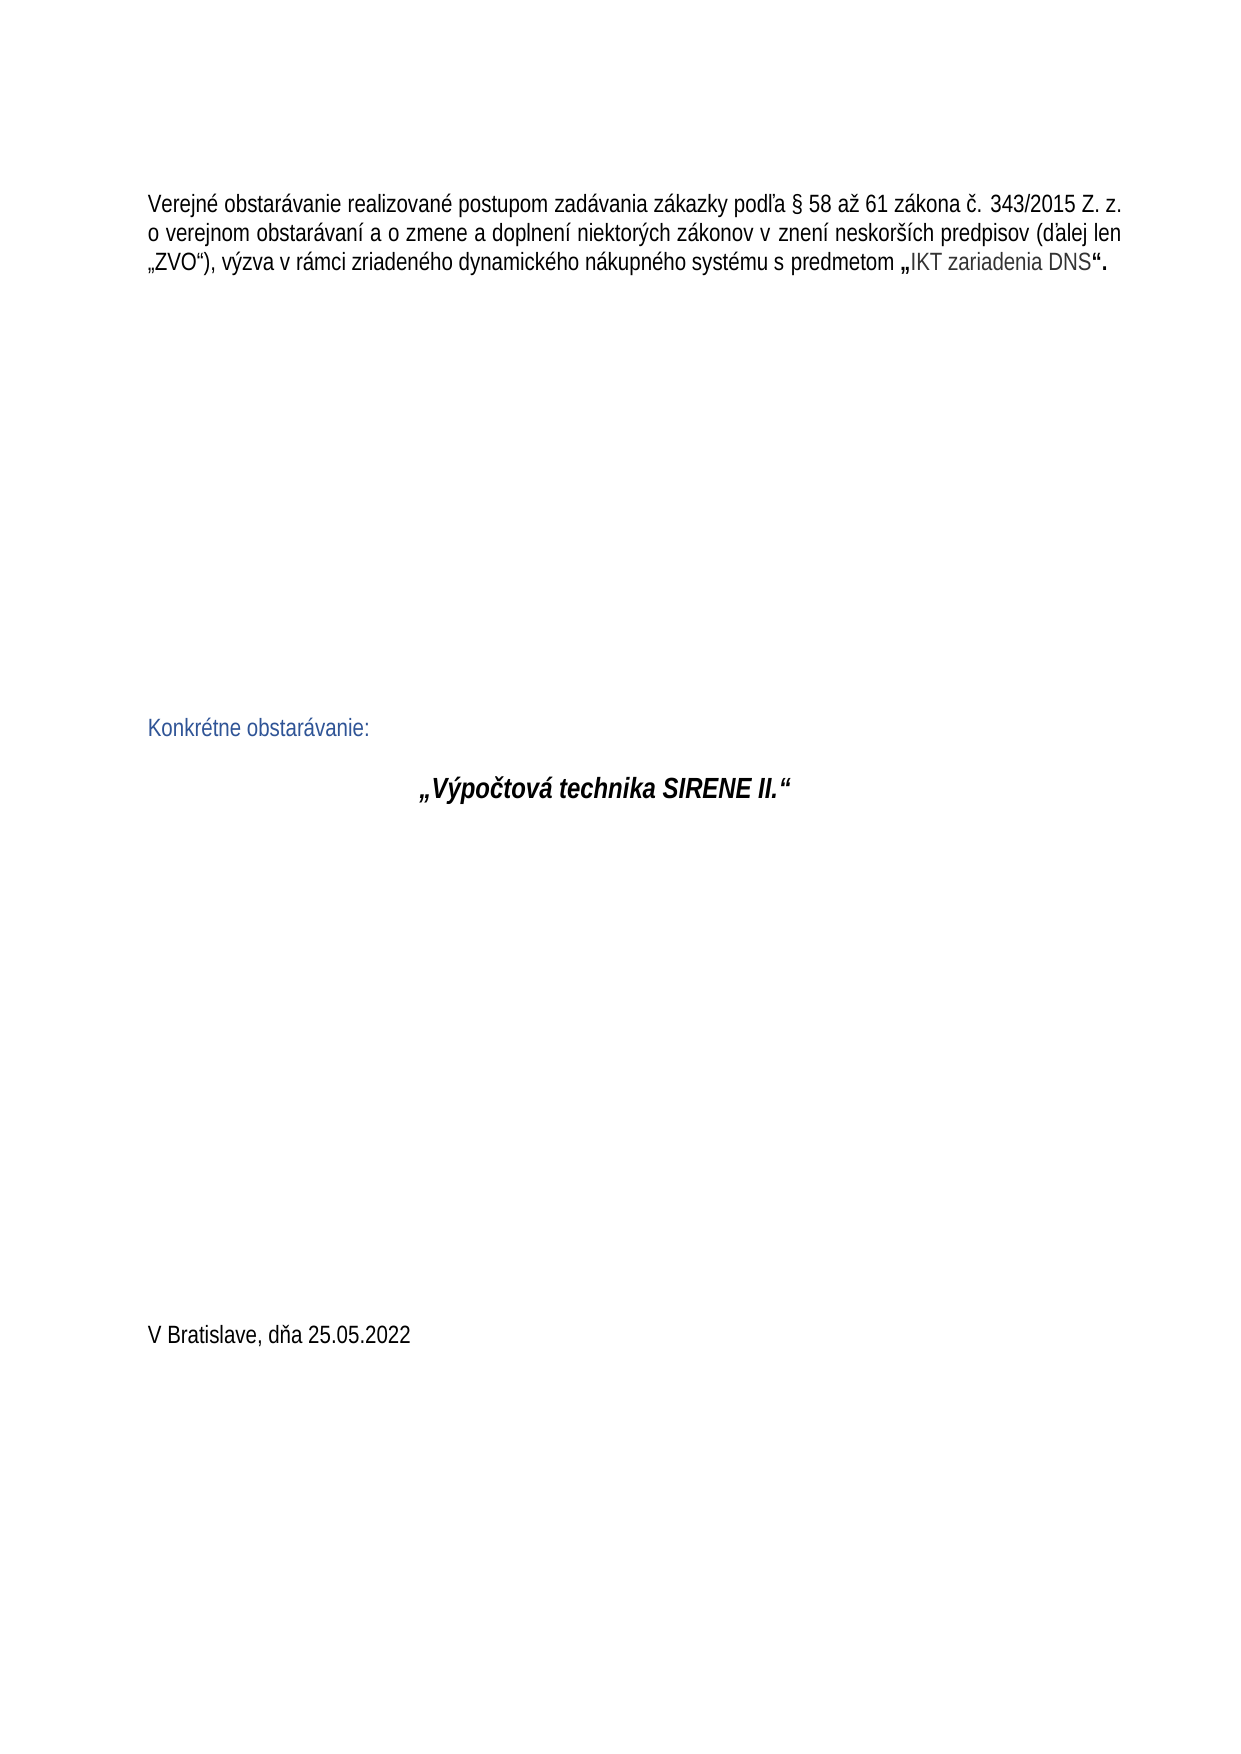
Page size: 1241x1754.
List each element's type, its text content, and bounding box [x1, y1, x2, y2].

text V Bratislave, dňa 25.05.2022 [148, 1320, 1122, 1348]
text „Výpočtová technika SIRENE II.“ [778, 771, 1122, 804]
text Verejné obstarávanie realizované postupom zadávania zákazky podľa § 58 až 61 zákona č. 343/2015 Z. z. o verejnom obstarávaní a o zmene a doplnení niektorých zákonov v znení neskorších predpisov (ďalej len „ZVO“), výzva v rámci zriadeného dynamického nákupného systému s predmetom „IKT zariadenia DNS“. [148, 189, 1122, 275]
text „Výpočtová technika SIRENE II.“ [366, 771, 431, 804]
text Konkrétne obstarávanie: [148, 713, 1122, 742]
